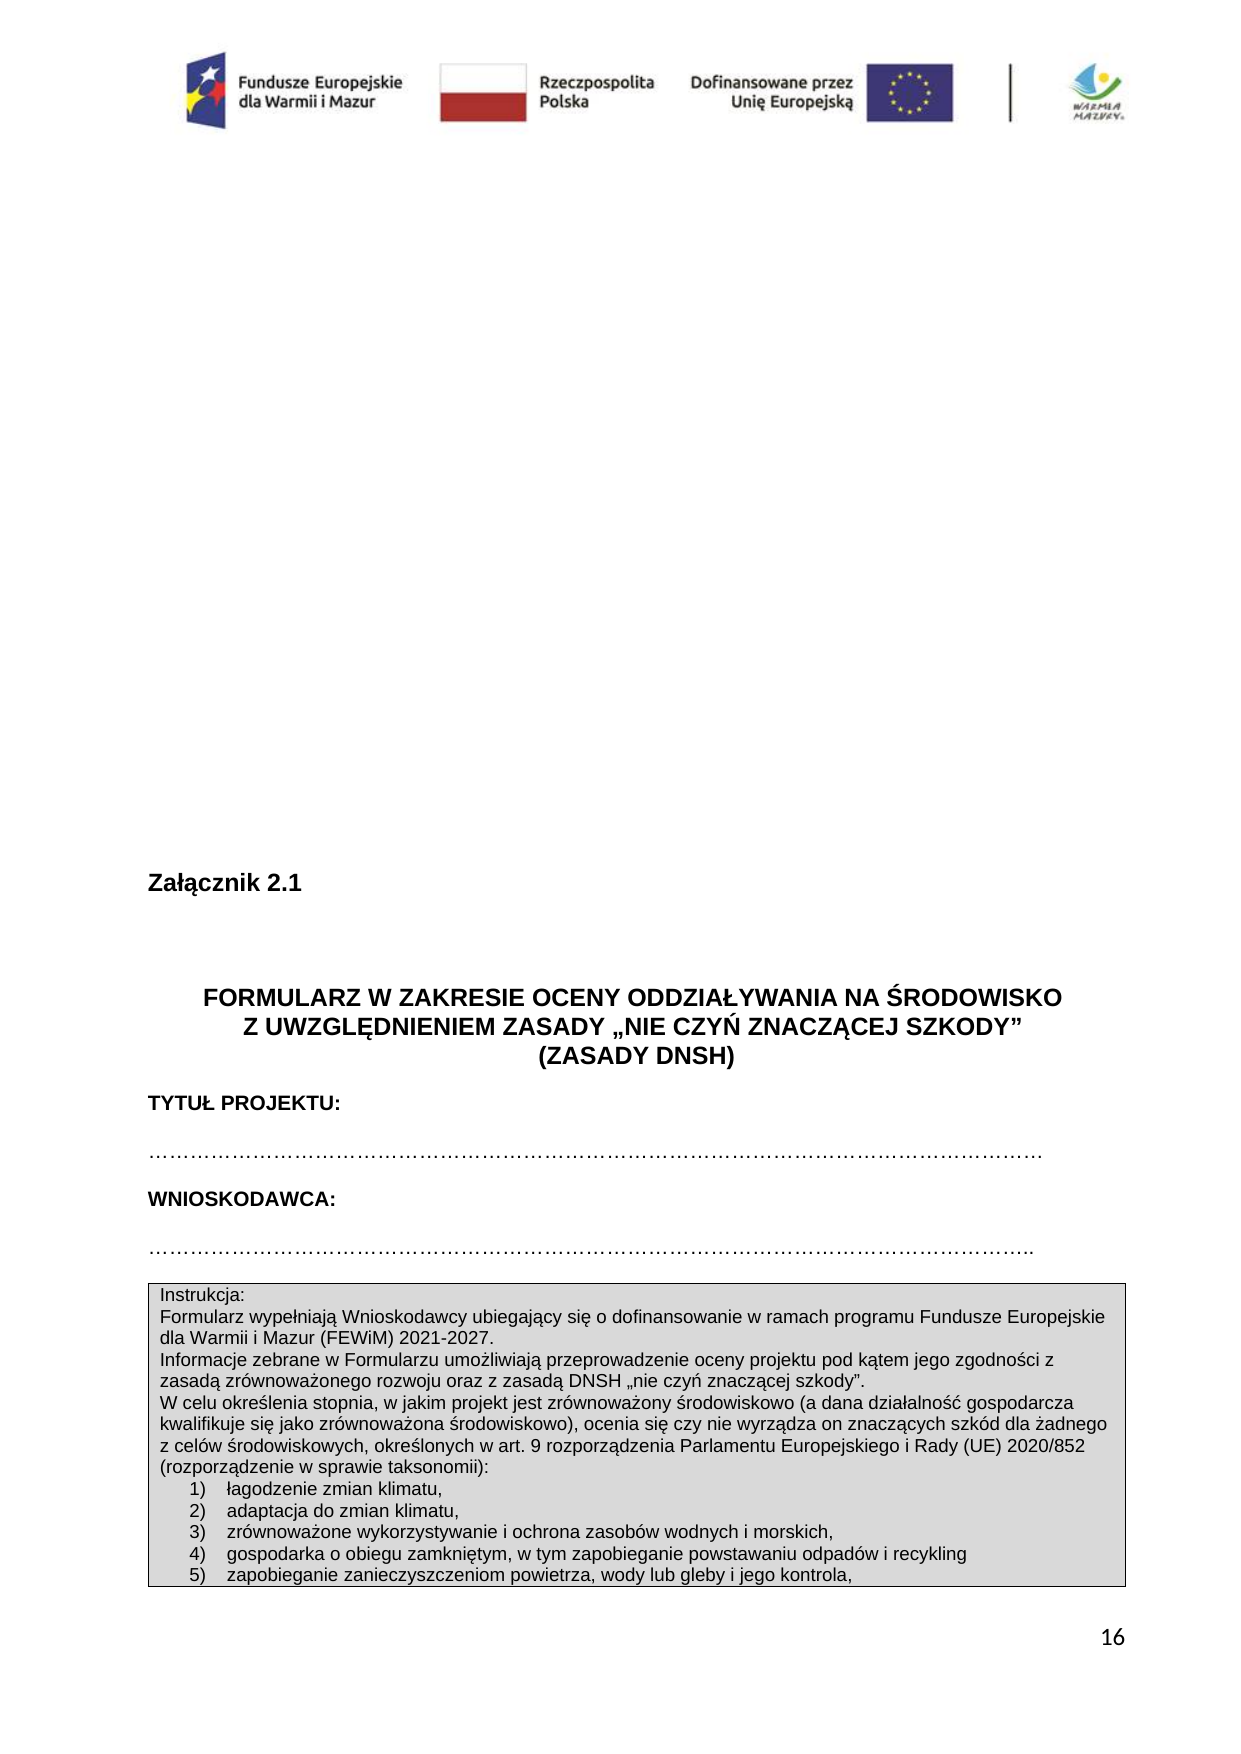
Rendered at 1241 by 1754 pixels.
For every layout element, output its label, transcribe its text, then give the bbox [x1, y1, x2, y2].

text Załącznik 2.1 [148, 868, 1125, 897]
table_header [149, 1284, 1125, 1586]
picture [168, 33, 1140, 143]
text ………………………………………………………………………………………………………………… [148, 1139, 1125, 1163]
text WNIOSKODAWCA: [148, 1187, 1125, 1211]
text TYTUŁ PROJEKTU: [148, 1091, 1125, 1115]
text FORMULARZ W ZAKRESIE OCENY ODDZIAŁYWANIA NA ŚRODOWISKO Z UWZGLĘDNIENIEM ZASADY „NIE CZYŃ ZNACZĄCEJ SZKODY” (ZASADY DNSH) [148, 983, 1125, 1069]
text ……………………………………………………………………………………………………………….. [148, 1235, 1125, 1259]
